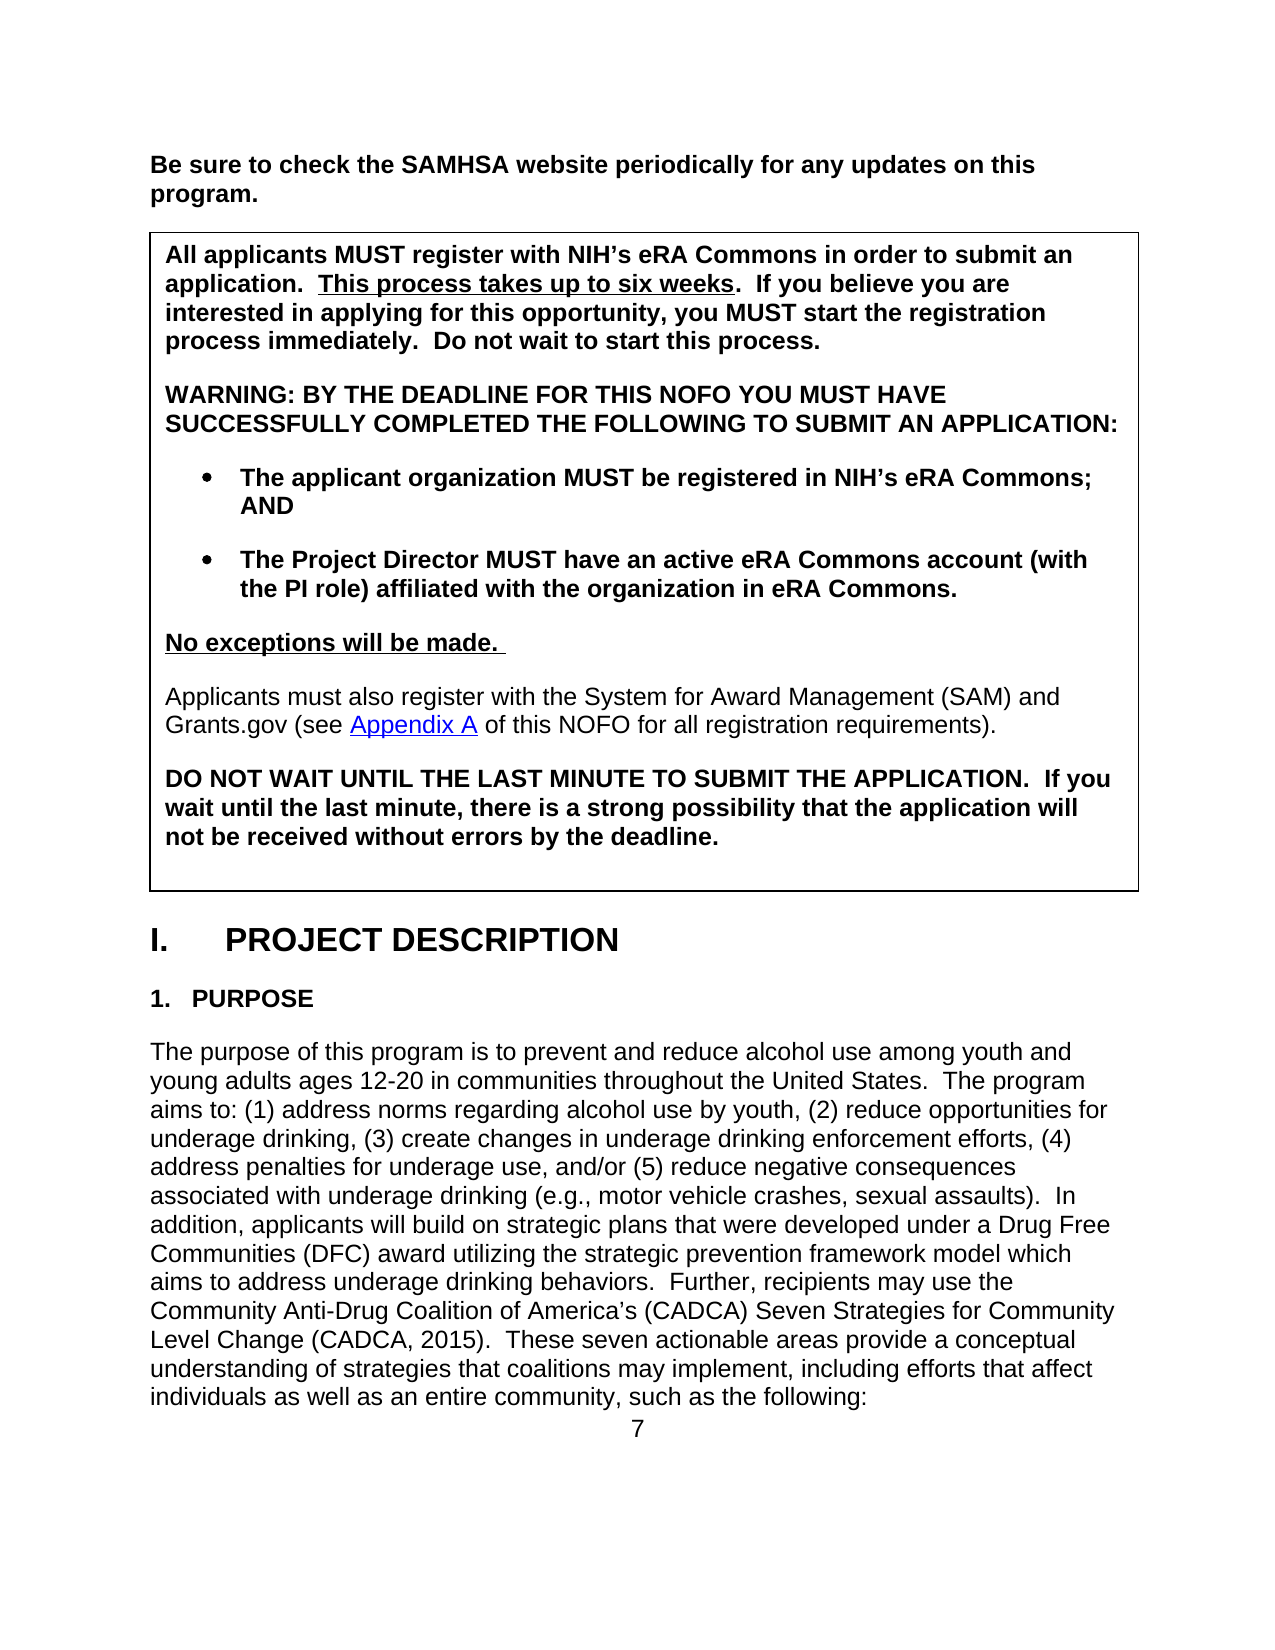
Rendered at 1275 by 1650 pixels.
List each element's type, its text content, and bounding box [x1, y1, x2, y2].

text The purpose of this program is to prevent and reduce alcohol use among youth and young adults ages 12-20 in communities throughout the United States. The program aims to: (1) address norms regarding alcohol use by youth, (2) reduce opportunities for underage drinking, (3) create changes in underage drinking enforcement efforts, (4) address penalties for underage use, and/or (5) reduce negative consequences associated with underage drinking (e.g., motor vehicle crashes, sexual assaults). In addition, applicants will build on strategic plans that were developed under a Drug Free Communities (DFC) award utilizing the strategic prevention framework model which aims to address underage drinking behaviors. Further, recipients may use the Community Anti-Drug Coalition of America’s (CADCA) Seven Strategies for Community Level Change (CADCA, 2015). These seven actionable areas provide a conceptual understanding of strategies that coalitions may implement, including efforts that affect individuals as well as an entire community, such as the following: [150, 1037, 1125, 1411]
text Be sure to check the SAMHSA website periodically for any updates on this program. [150, 150, 1125, 207]
subtitle 1. PURPOSE [150, 983, 1125, 1012]
subtitle I. PROJECT DESCRIPTION [150, 920, 1125, 958]
